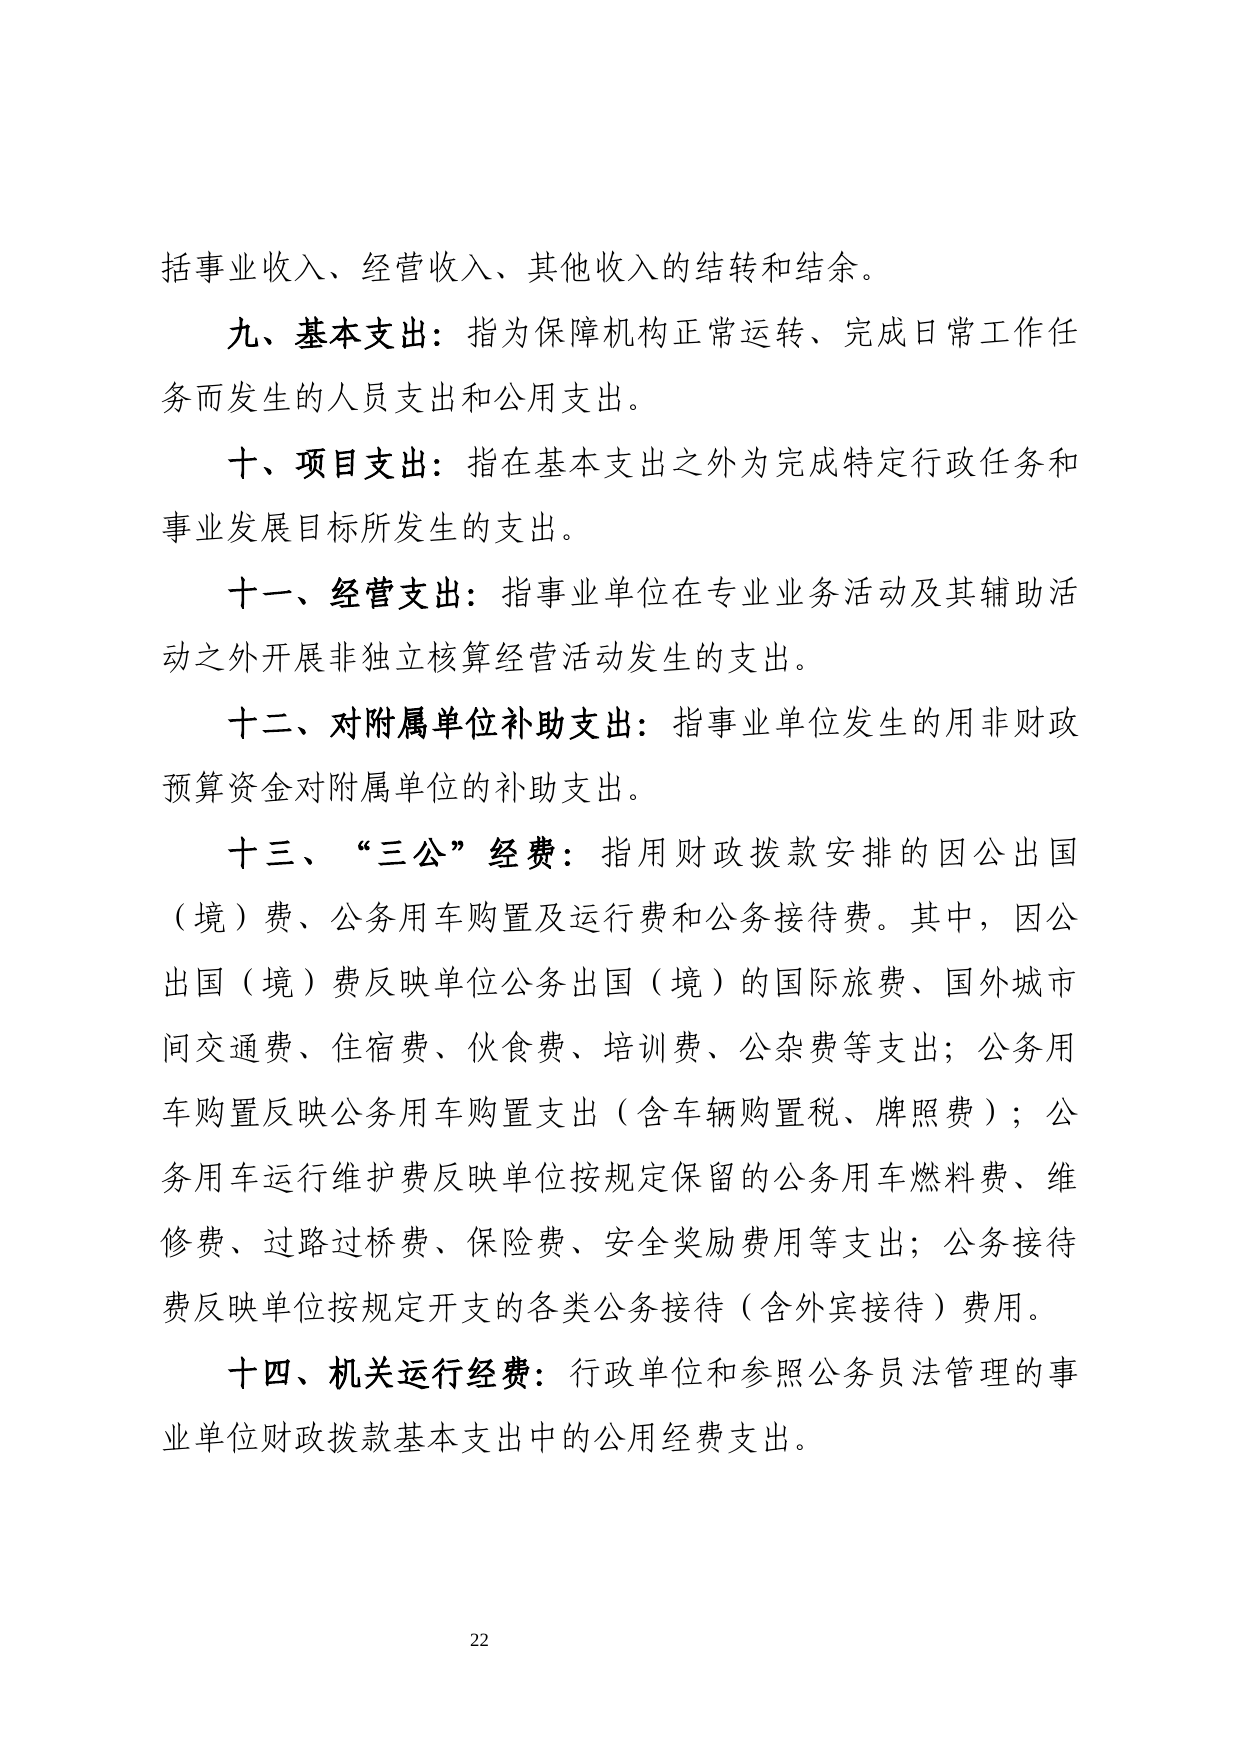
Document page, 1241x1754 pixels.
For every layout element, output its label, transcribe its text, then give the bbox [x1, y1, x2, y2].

text 十四、机关运行经费：行政单位和参照公务员法管理的事业单位财政拨款基本支出中的公用经费支出。 [159, 1338, 1081, 1468]
text 十二、对附属单位补助支出：指事业单位发生的用非财政预算资金对附属单位的补助支出。 [159, 688, 1081, 818]
text 十三、“三公”经费：指用财政拨款安排的因公出国（境）费、公务用车购置及运行费和公务接待费。其中，因公出国（境）费反映单位公务出国（境）的国际旅费、国外城市间交通费、住宿费、伙食费、培训费、公杂费等支出；公务用车购置反映公务用车购置支出（含车辆购置税、牌照费）；公务用车运行维护费反映单位按规定保留的公务用车燃料费、维修费、过路过桥费、保险费、安全奖励费用等支出；公务接待费反映单位按规定开支的各类公务接待（含外宾接待）费用。 [159, 818, 1081, 1338]
text 九、基本支出：指为保障机构正常运转、完成日常工作任务而发生的人员支出和公用支出。 [159, 298, 1081, 428]
text 十一、经营支出：指事业单位在专业业务活动及其辅助活动之外开展非独立核算经营活动发生的支出。 [159, 558, 1081, 688]
text 十、项目支出：指在基本支出之外为完成特定行政任务和事业发展目标所发生的支出。 [159, 428, 1081, 558]
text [159, 233, 1081, 298]
